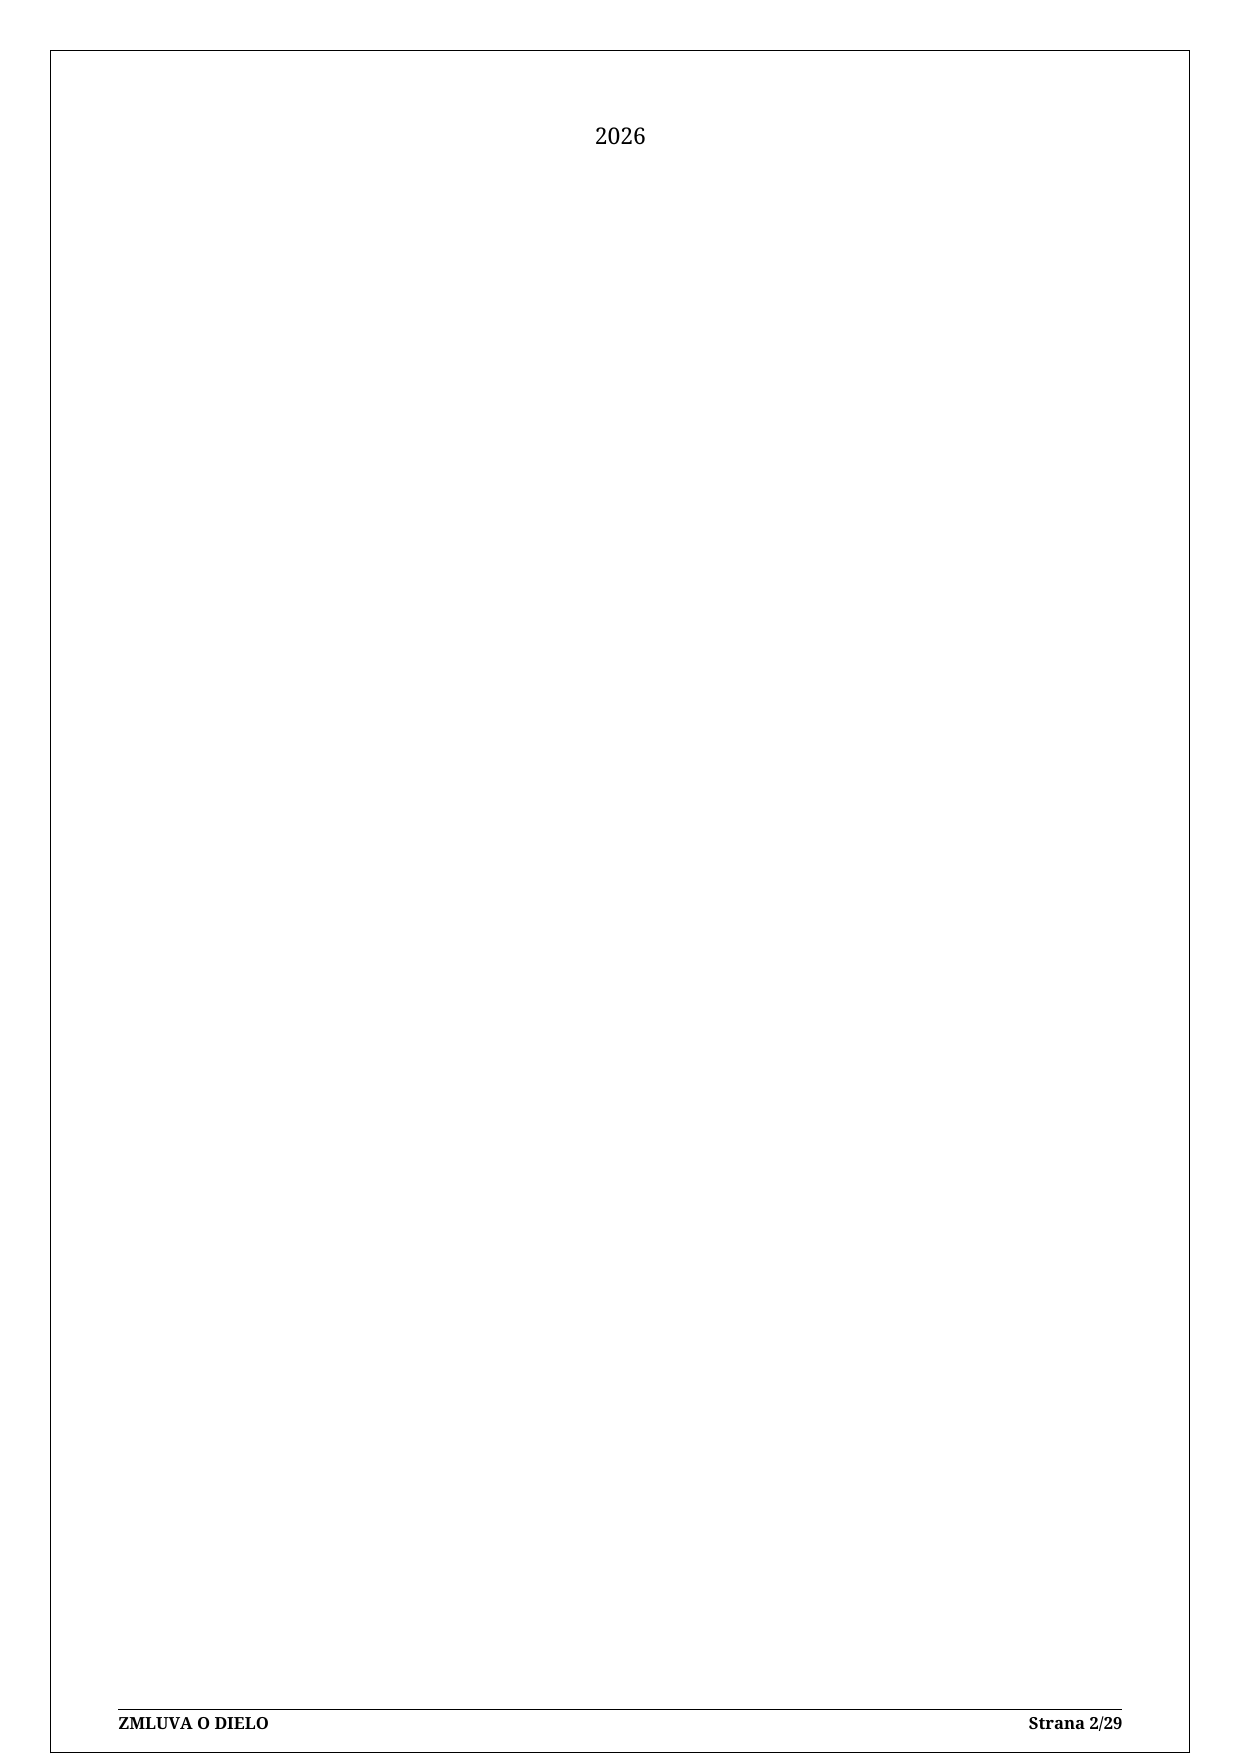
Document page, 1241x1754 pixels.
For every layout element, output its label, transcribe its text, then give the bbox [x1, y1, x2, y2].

text 2026 [118, 120, 1122, 151]
